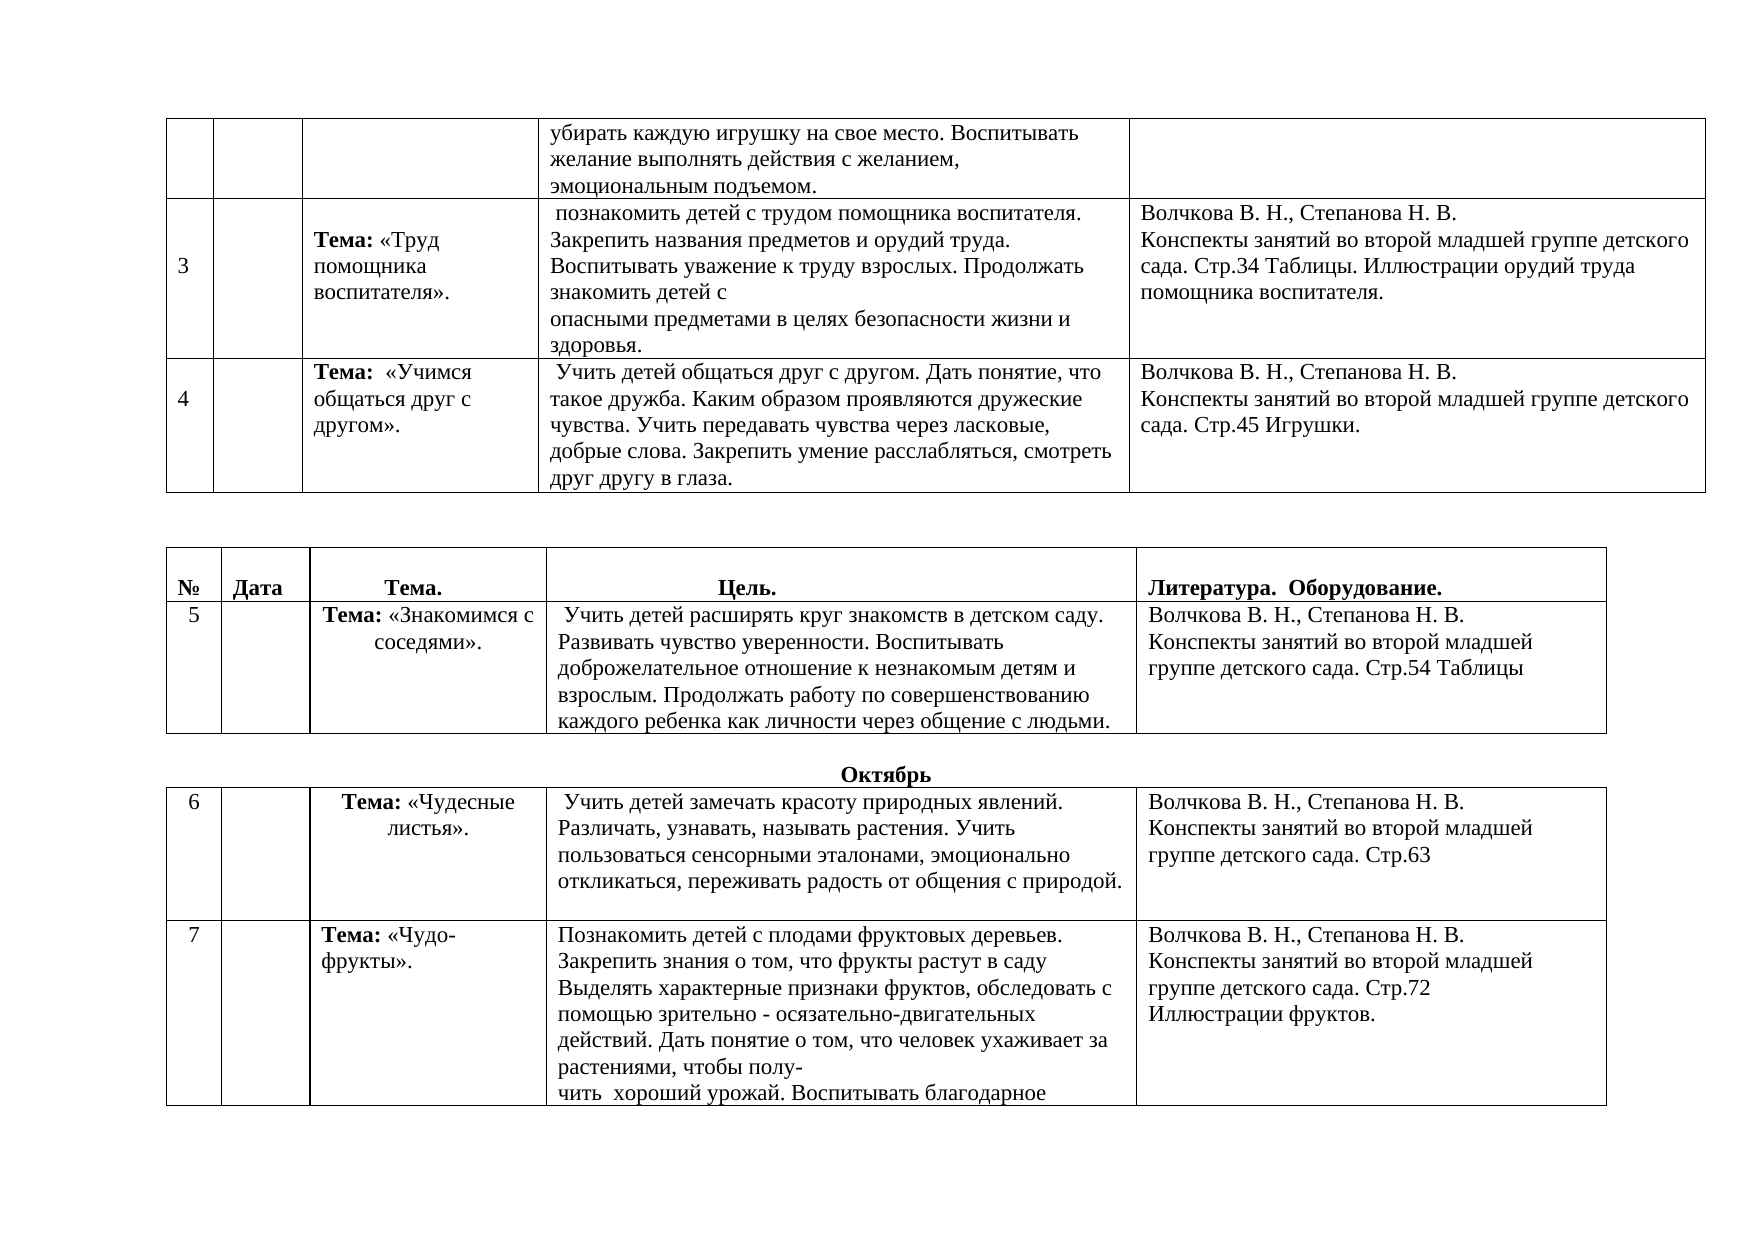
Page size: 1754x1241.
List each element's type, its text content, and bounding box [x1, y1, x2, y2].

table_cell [547, 921, 1136, 1105]
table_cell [311, 921, 546, 1105]
table_cell познакомить детей с трудом помощника воспитателя. Закрепить названия предметов и орудий труда. Воспитывать уважение к труду взрослых. Продолжать знакомить детей с опасными предметами в целях безопасности жизни и здоровья. [539, 199, 1129, 357]
table_cell Тема: «Чудесные листья». [311, 788, 546, 920]
table_header Литература. Оборудование. [1137, 548, 1606, 601]
table_cell 4 [167, 359, 213, 492]
table_cell 6 [167, 788, 221, 920]
table_cell Тема: «Труд помощника воспитателя». [303, 199, 538, 357]
table_cell Учить детей замечать красоту природных явлений. Различать, узнавать, называть растения. Учить пользоваться сенсорными эталонами, эмоционально откликаться, переживать радость от общения с природой. [547, 788, 1136, 920]
table_cell Тема: «Учимся общаться друг с другом». [303, 359, 538, 492]
table_cell [214, 199, 302, 357]
table_cell Волчкова В. Н., Степанова Н. В. Конспекты занятий во второй младшей группе детского сада. Стр.54 Таблицы [1137, 602, 1606, 733]
table_cell Волчкова В. Н., Степанова Н. В. Конспекты занятий во второй младшей группе детского сада. Стр.63 [1137, 788, 1606, 920]
table_cell Тема: «Знакомимся с соседями». [311, 602, 546, 733]
table_cell Учить детей общаться друг с другом. Дать понятие, что такое дружба. Каким образом проявляются дружеские чувства. Учить передавать чувства через ласковые, добрые слова. Закрепить умение расслабляться, смотреть друг другу в глаза. [539, 359, 1129, 492]
table_cell Волчкова В. Н., Степанова Н. В. Конспекты занятий во второй младшей группе детского сада. Стр.45 Игрушки. [1130, 359, 1705, 492]
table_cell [539, 119, 1129, 198]
table_cell 3 [167, 199, 213, 357]
table_cell [222, 921, 309, 1105]
table_header Цель. [547, 548, 1136, 601]
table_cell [303, 119, 538, 198]
table_cell Октябрь [166, 734, 1606, 787]
table_header Дата [222, 548, 309, 601]
table_cell Учить детей расширять круг знакомств в детском саду. Развивать чувство уверенности. Воспитывать доброжелательное отношение к незнакомым детям и взрослым. Продолжать работу по совершенствованию каждого ребенка как личности через общение с людьми. [547, 602, 1136, 733]
table_cell [222, 788, 309, 920]
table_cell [1130, 119, 1705, 198]
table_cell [1137, 921, 1606, 1105]
table_cell 2 [167, 119, 213, 198]
table_header № [167, 548, 221, 601]
table_cell [214, 119, 302, 198]
table_header Тема. [311, 548, 546, 601]
table_cell 5 [167, 602, 221, 733]
table_cell [214, 359, 302, 492]
table_cell 7 [167, 921, 221, 1105]
table_cell [222, 602, 309, 733]
table_cell Волчкова В. Н., Степанова Н. В. Конспекты занятий во второй младшей группе детского сада. Стр.34 Таблицы. Иллюстрации орудий труда помощника воспитателя. [1130, 199, 1705, 357]
